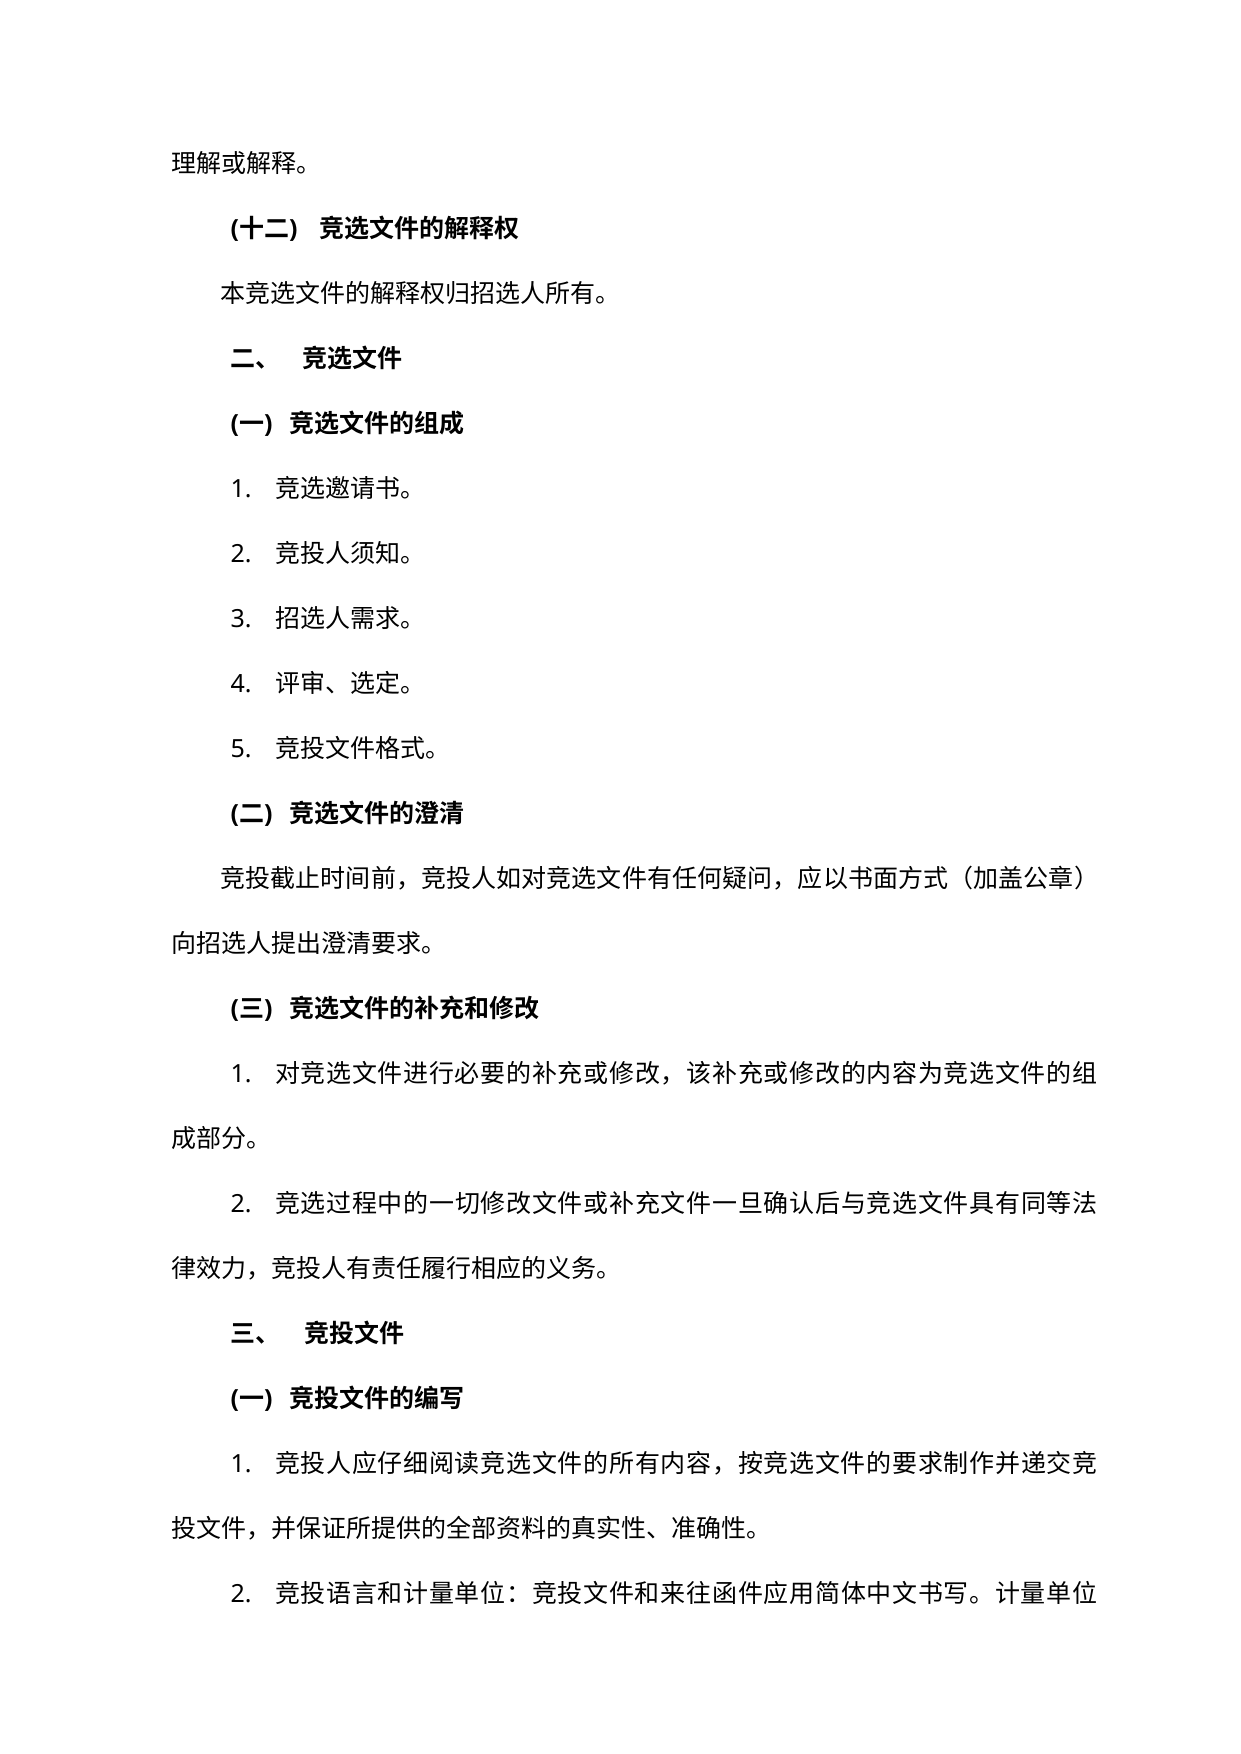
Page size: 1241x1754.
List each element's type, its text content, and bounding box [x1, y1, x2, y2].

list 竞投人应仔细阅读竞选文件的所有内容，按竞选文件的要求制作并递交竞投文件，并保证所提供的全部资料的真实性、准确性。 [171, 1429, 1100, 1559]
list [171, 129, 1100, 194]
list 竞选过程中的一切修改文件或补充文件一旦确认后与竞选文件具有同等法律效力，竞投人有责任履行相应的义务。 [171, 1169, 1100, 1299]
list 竞选文件的解释权 [171, 194, 1100, 259]
list 招选人需求。 [171, 584, 1100, 649]
list 竞选文件的补充和修改 [171, 974, 1100, 1039]
text 本竞选文件的解释权归招选人所有。 [171, 259, 1100, 324]
list 评审、选定。 [171, 649, 1100, 714]
list 竞选文件的组成 [171, 389, 1100, 454]
text 竞投截止时间前，竞投人如对竞选文件有任何疑问，应以书面方式（加盖公章）向招选人提出澄清要求。 [171, 844, 1100, 974]
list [171, 1559, 1100, 1624]
list 竞选邀请书。 [171, 454, 1100, 519]
list 对竞选文件进行必要的补充或修改，该补充或修改的内容为竞选文件的组成部分。 [171, 1039, 1100, 1169]
list 竞投文件 [171, 1299, 1100, 1364]
list 竞选文件的澄清 [171, 779, 1100, 844]
list 竞投人须知。 [171, 519, 1100, 584]
list 竞选文件 [171, 324, 1100, 389]
list 竞投文件的编写 [171, 1364, 1100, 1429]
list 竞投文件格式。 [171, 714, 1100, 779]
